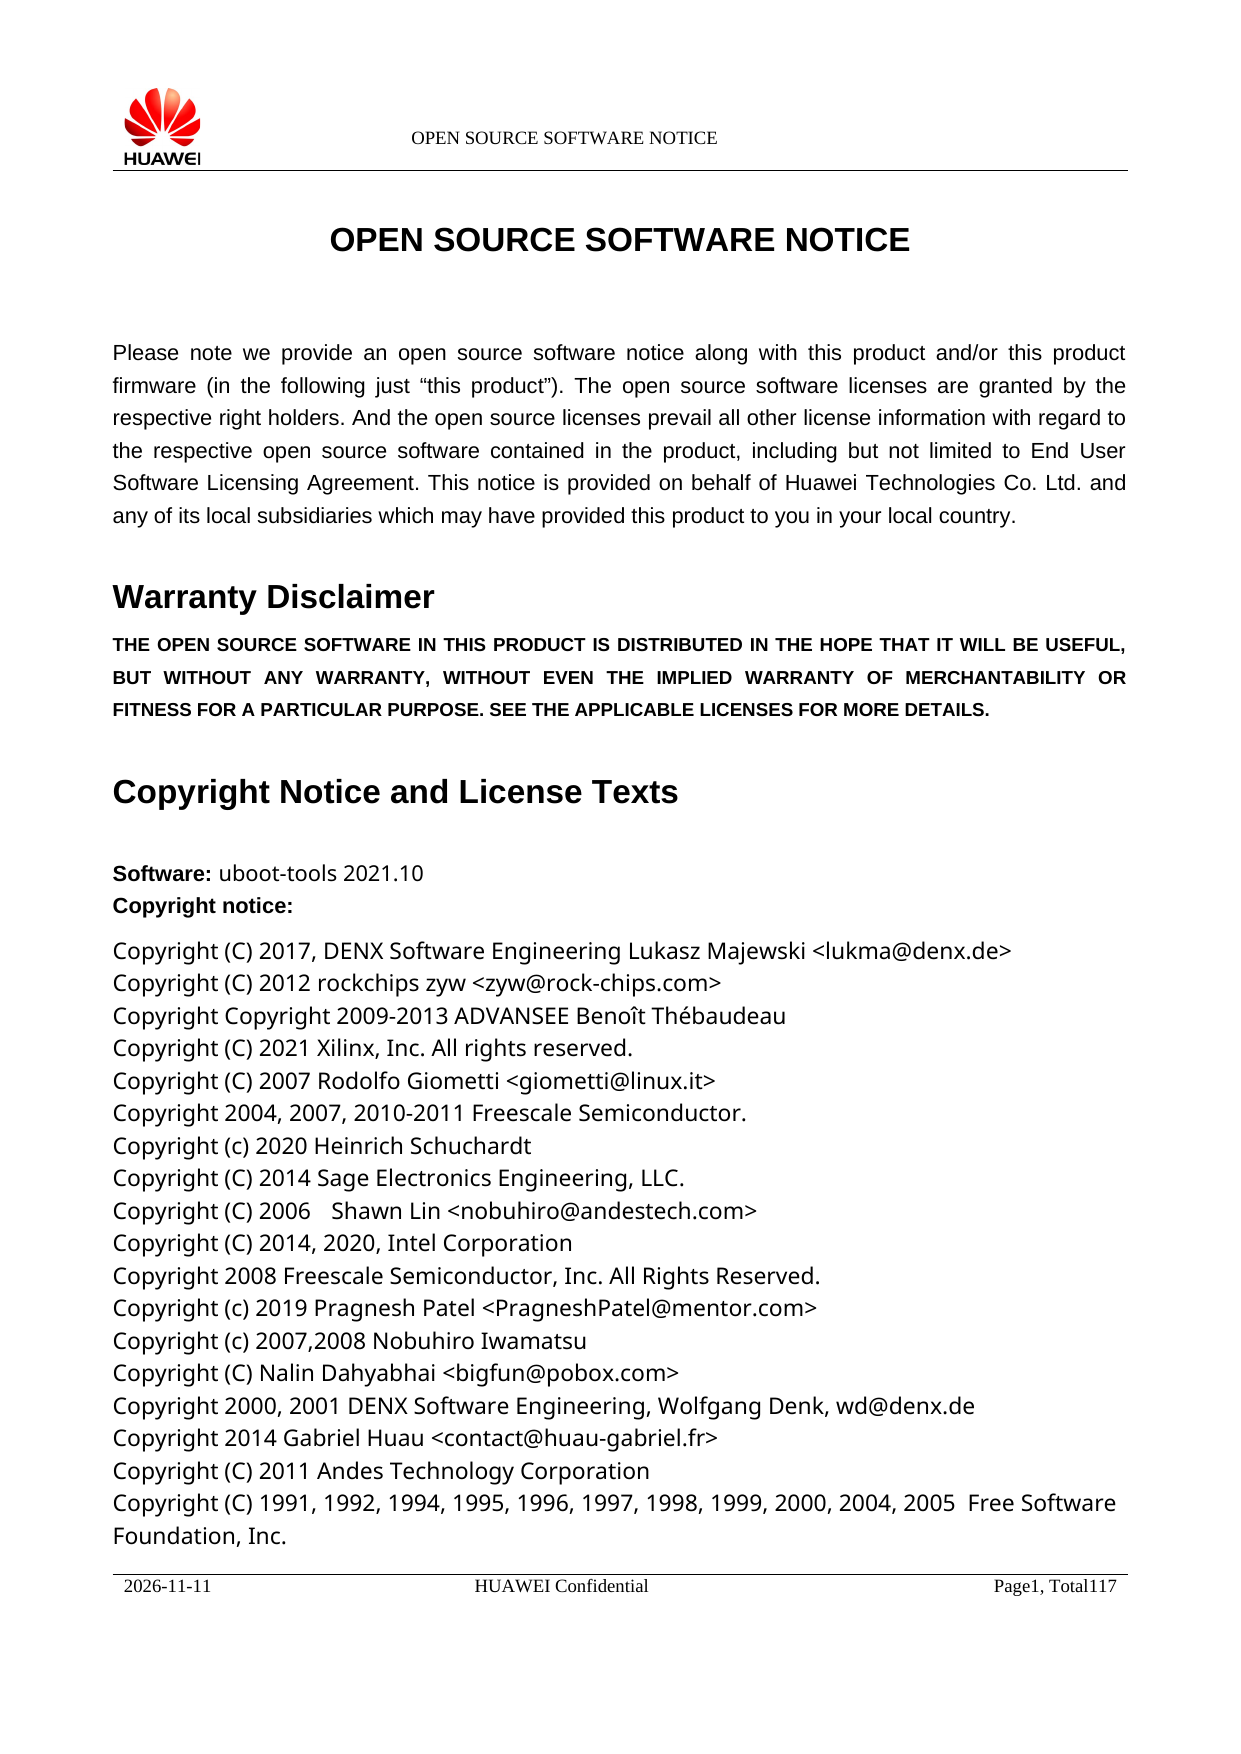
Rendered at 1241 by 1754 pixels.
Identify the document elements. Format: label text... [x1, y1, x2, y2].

text OPEN SOURCE SOFTWARE NOTICE [112, 206, 1128, 271]
text Please note we provide an open source software notice along with this product and/or this product firmware (in the following just “this product”). The open source software licenses are granted by the respective right holders. And the open source licenses prevail all other license information with regard to the respective open source software contained in the product, including but not limited to End User Software Licensing Agreement. This notice is provided on behalf of Huawei Technologies Co. Ltd. and any of its local subsidiaries which may have provided this product to you in your local country. [112, 336, 1128, 531]
text Copyright notice: [112, 889, 1128, 921]
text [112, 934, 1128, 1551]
text Warranty Disclaimer [112, 564, 1128, 629]
title Software: uboot-tools 2021.10 [112, 856, 1128, 889]
picture [124, 88, 201, 165]
text The open source software in this product is distributed in the hope that it will be useful, but WITHOUT ANY WARRANTY, without even the implied warranty of MERCHANTABILITY or FITNESS FOR A PARTICULAR PURPOSE. See the applicable licenses for more details. [112, 629, 1128, 726]
text Copyright Notice and License Texts [112, 759, 1128, 824]
